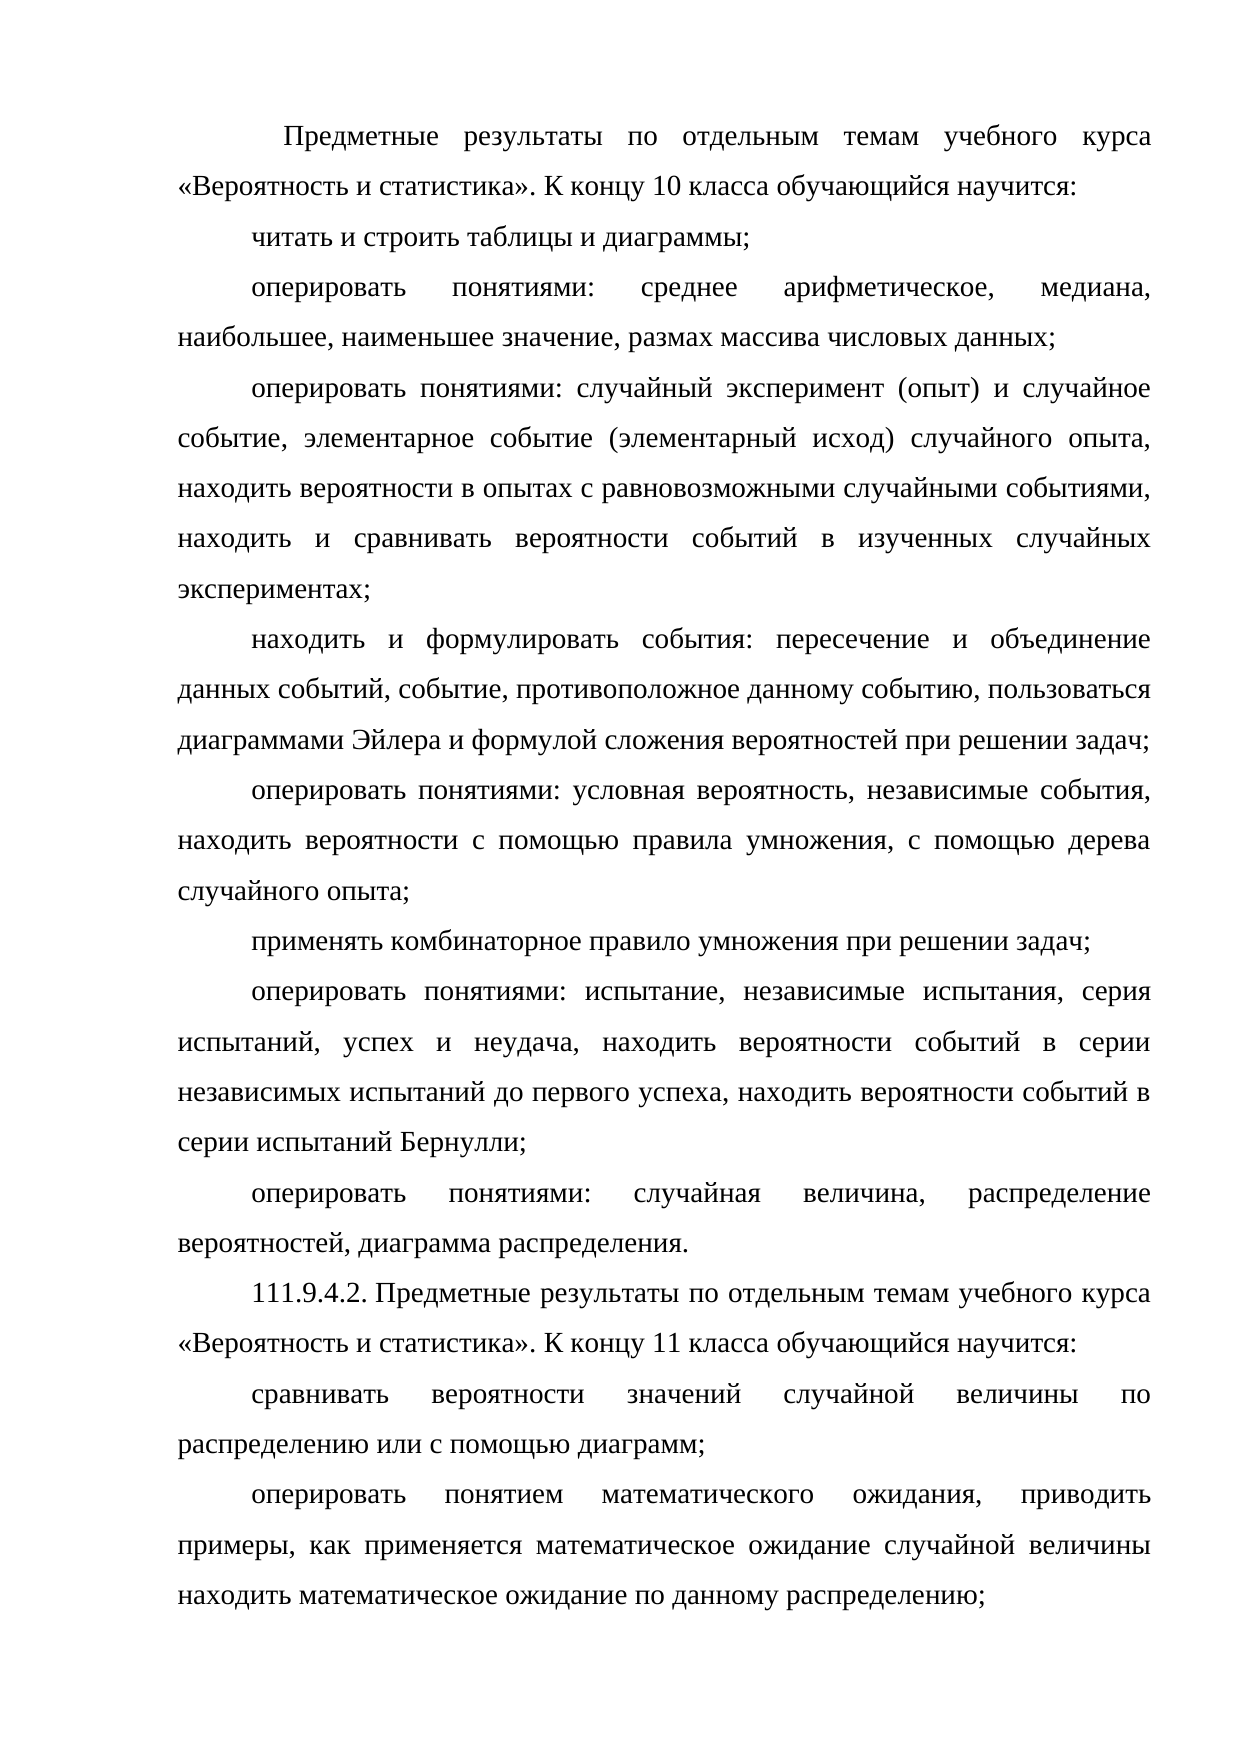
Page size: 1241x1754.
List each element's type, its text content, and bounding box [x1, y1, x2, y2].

text оперировать понятием математического ожидания, приводить примеры, как применяется математическое ожидание случайной величины находить математическое ожидание по данному распределению; [177, 1477, 1152, 1611]
text оперировать понятиями: случайная величина, распределение вероятностей, диаграмма распределения. [177, 1175, 1152, 1258]
text применять комбинаторное правило умножения при решении задач; [177, 923, 1152, 957]
text оперировать понятиями: испытание, независимые испытания, серия испытаний, успех и неудача, находить вероятности событий в серии независимых испытаний до первого успеха, находить вероятности событий в серии испытаний Бернулли; [177, 973, 1152, 1158]
text оперировать понятиями: условная вероятность, независимые события, находить вероятности с помощью правила умножения, с помощью дерева случайного опыта; [177, 772, 1152, 906]
text читать и строить таблицы и диаграммы; [177, 219, 1152, 252]
text 111.9.4.2. Предметные результаты по отдельным темам учебного курса «Вероятность и статистика». К концу 11 класса обучающийся научится: [177, 1275, 1152, 1359]
text оперировать понятиями: среднее арифметическое, медиана, наибольшее, наименьшее значение, размах массива числовых данных; [177, 269, 1152, 353]
text Предметные результаты по отдельным темам учебного курса «Вероятность и статистика». К концу 10 класса обучающийся научится: [177, 118, 1152, 202]
text оперировать понятиями: случайный эксперимент (опыт) и случайное событие, элементарное событие (элементарный исход) случайного опыта, находить вероятности в опытах с равновозможными случайными событиями, находить и сравнивать вероятности событий в изученных случайных экспериментах; [177, 370, 1152, 604]
text находить и формулировать события: пересечение и объединение данных событий, событие, противоположное данному событию, пользоваться диаграммами Эйлера и формулой сложения вероятностей при решении задач; [177, 621, 1152, 755]
text сравнивать вероятности значений случайной величины по распределению или с помощью диаграмм; [177, 1376, 1152, 1460]
